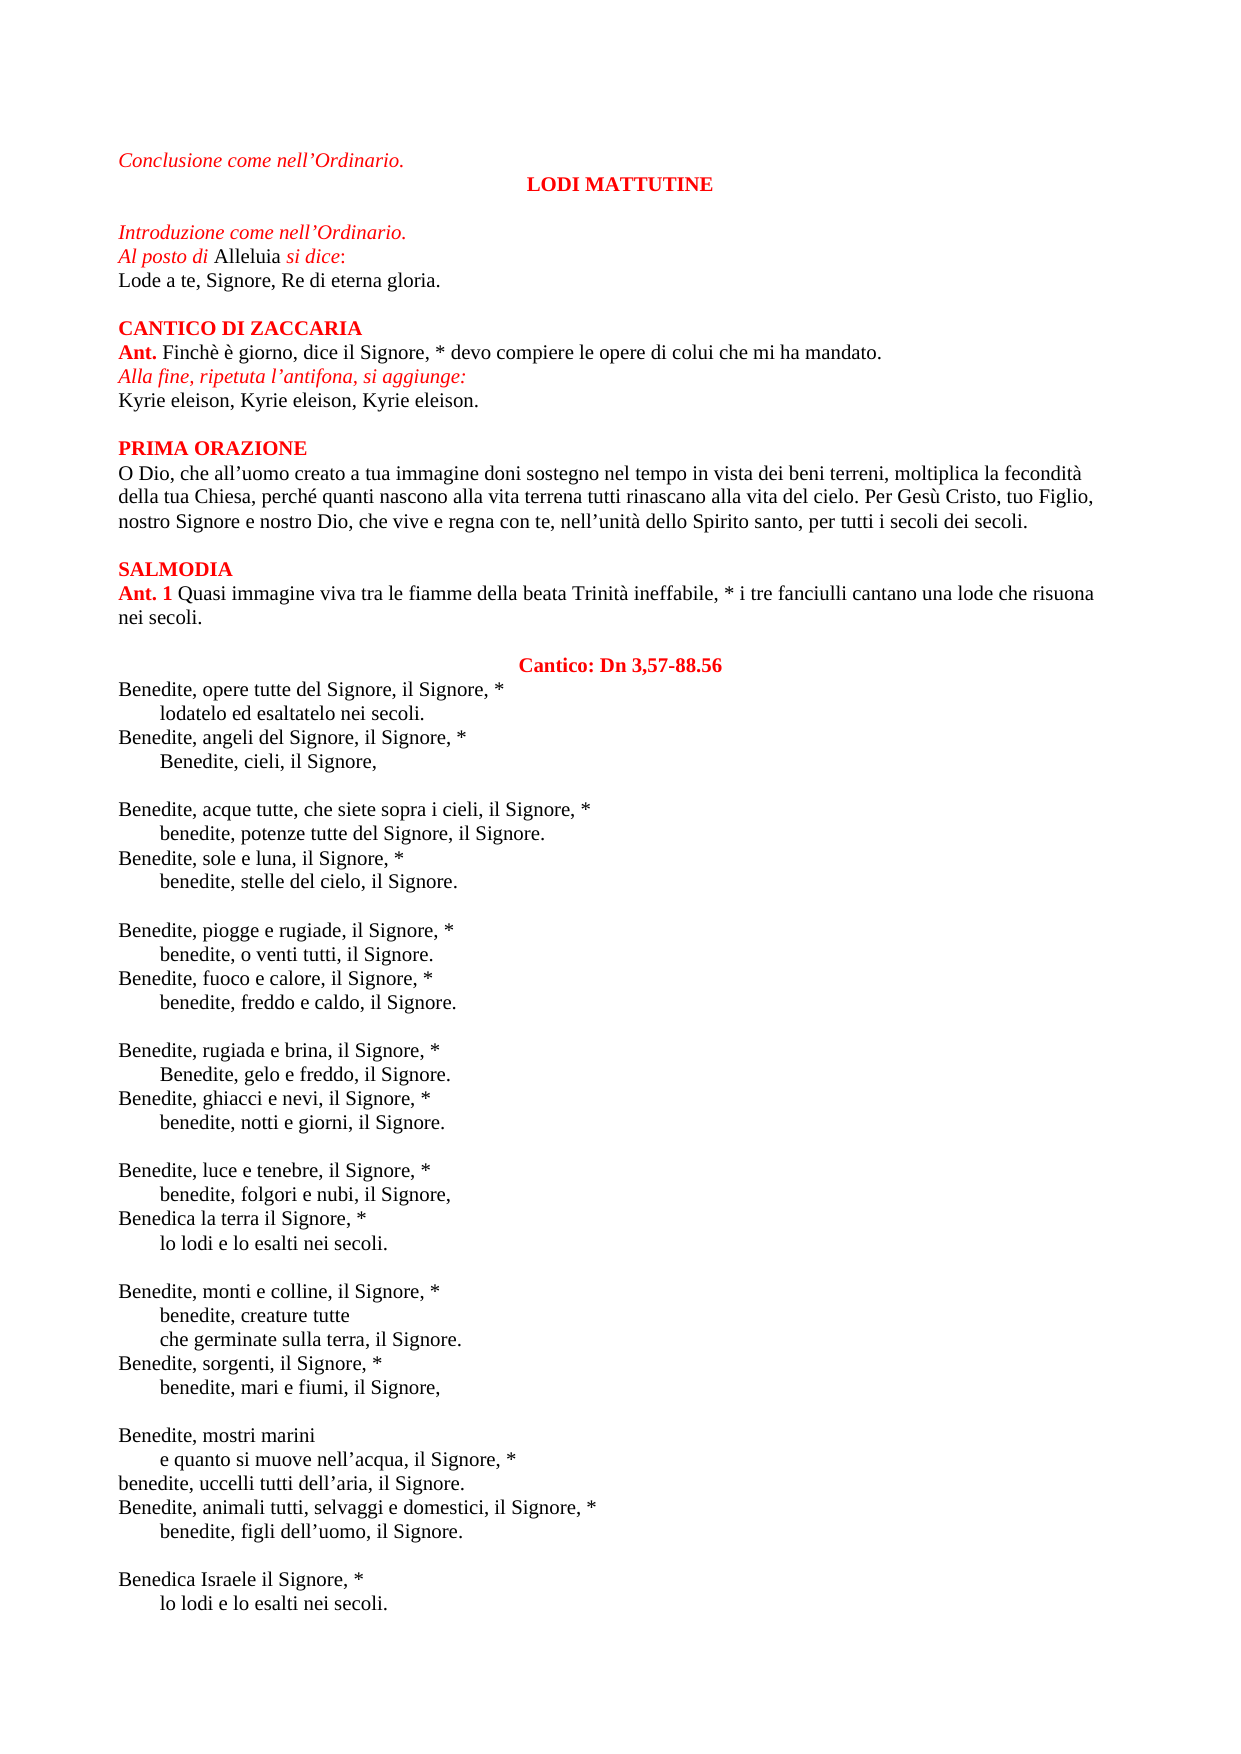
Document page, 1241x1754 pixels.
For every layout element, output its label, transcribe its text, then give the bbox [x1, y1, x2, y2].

text Benedite, mostri marini [118, 1423, 1091, 1447]
text Ant. Finchè è giorno, dice il Signore, * devo compiere le opere di colui che mi ha mandato. [118, 340, 1122, 364]
text Lode a te, Signore, Re di eterna gloria. [118, 268, 1122, 292]
text Benedite, rugiada e brina, il Signore, * [118, 1038, 1091, 1062]
text benedite, freddo e caldo, il Signore. [118, 990, 1091, 1014]
text Cantico: Dn 3,57-88.56 [118, 653, 1122, 677]
text LODI MATTUTINE [118, 172, 1122, 196]
text Benedite, monti e colline, il Signore, * [118, 1278, 1091, 1303]
text SALMODIA [118, 557, 1122, 581]
text benedite, mari e fiumi, il Signore, [118, 1375, 1091, 1399]
text benedite, o venti tutti, il Signore. [118, 942, 1091, 966]
text Al posto di Alleluia si dice: [118, 244, 1122, 268]
text Alla fine, ripetuta l’antifona, si aggiunge: [118, 364, 1122, 388]
text Benedite, gelo e freddo, il Signore. [118, 1062, 1091, 1086]
text Benedite, acque tutte, che siete sopra i cieli, il Signore, * [118, 797, 1091, 821]
text Benedica Israele il Signore, * [118, 1567, 1091, 1591]
text benedite, potenze tutte del Signore, il Signore. [118, 821, 1091, 845]
text Kyrie eleison, Kyrie eleison, Kyrie eleison. [118, 388, 1122, 412]
text O Dio, che all’uomo creato a tua immagine doni sostegno nel tempo in vista dei beni terreni, moltiplica la fecondità della tua Chiesa, perché quanti nascono alla vita terrena tutti rinascano alla vita del cielo. Per Gesù Cristo, tuo Figlio, nostro Signore e nostro Dio, che vive e regna con te, nell’unità dello Spirito santo, per tutti i secoli dei secoli. [118, 460, 1122, 533]
text Benedite, cieli, il Signore, [118, 749, 1091, 773]
text Benedite, animali tutti, selvaggi e domestici, il Signore, * [118, 1495, 1091, 1519]
text Benedica la terra il Signore, * [118, 1206, 1091, 1230]
text e quanto si muove nell’acqua, il Signore, * [118, 1447, 1091, 1471]
text che germinate sulla terra, il Signore. [118, 1327, 1091, 1351]
text Introduzione come nell’Ordinario. [118, 220, 1122, 244]
text lo lodi e lo esalti nei secoli. [118, 1591, 1091, 1615]
text benedite, figli dell’uomo, il Signore. [118, 1519, 1091, 1543]
text lodatelo ed esaltatelo nei secoli. [118, 701, 1091, 725]
text Benedite, piogge e rugiade, il Signore, * [118, 918, 1091, 942]
text CANTICO DI ZACCARIA [118, 316, 1122, 340]
text Ant. 1 Quasi immagine viva tra le fiamme della beata Trinità ineffabile, * i tre fanciulli cantano una lode che risuona nei secoli. [118, 581, 1122, 629]
text Conclusione come nell’Ordinario. [118, 148, 1122, 172]
text Benedite, opere tutte del Signore, il Signore, * [118, 677, 1091, 701]
text Benedite, fuoco e calore, il Signore, * [118, 966, 1091, 990]
text benedite, notti e giorni, il Signore. [118, 1110, 1091, 1134]
text lo lodi e lo esalti nei secoli. [118, 1230, 1091, 1254]
text Benedite, sorgenti, il Signore, * [118, 1351, 1091, 1375]
text benedite, folgori e nubi, il Signore, [118, 1182, 1091, 1206]
text Benedite, sole e luna, il Signore, * [118, 845, 1091, 869]
text PRIMA ORAZIONE [118, 436, 1122, 460]
text benedite, uccelli tutti dell’aria, il Signore. [118, 1471, 1091, 1495]
text Benedite, ghiacci e nevi, il Signore, * [118, 1086, 1091, 1110]
text benedite, stelle del cielo, il Signore. [118, 869, 1091, 893]
text Benedite, angeli del Signore, il Signore, * [118, 725, 1091, 749]
text benedite, creature tutte [118, 1303, 1091, 1327]
text Benedite, luce e tenebre, il Signore, * [118, 1158, 1091, 1182]
